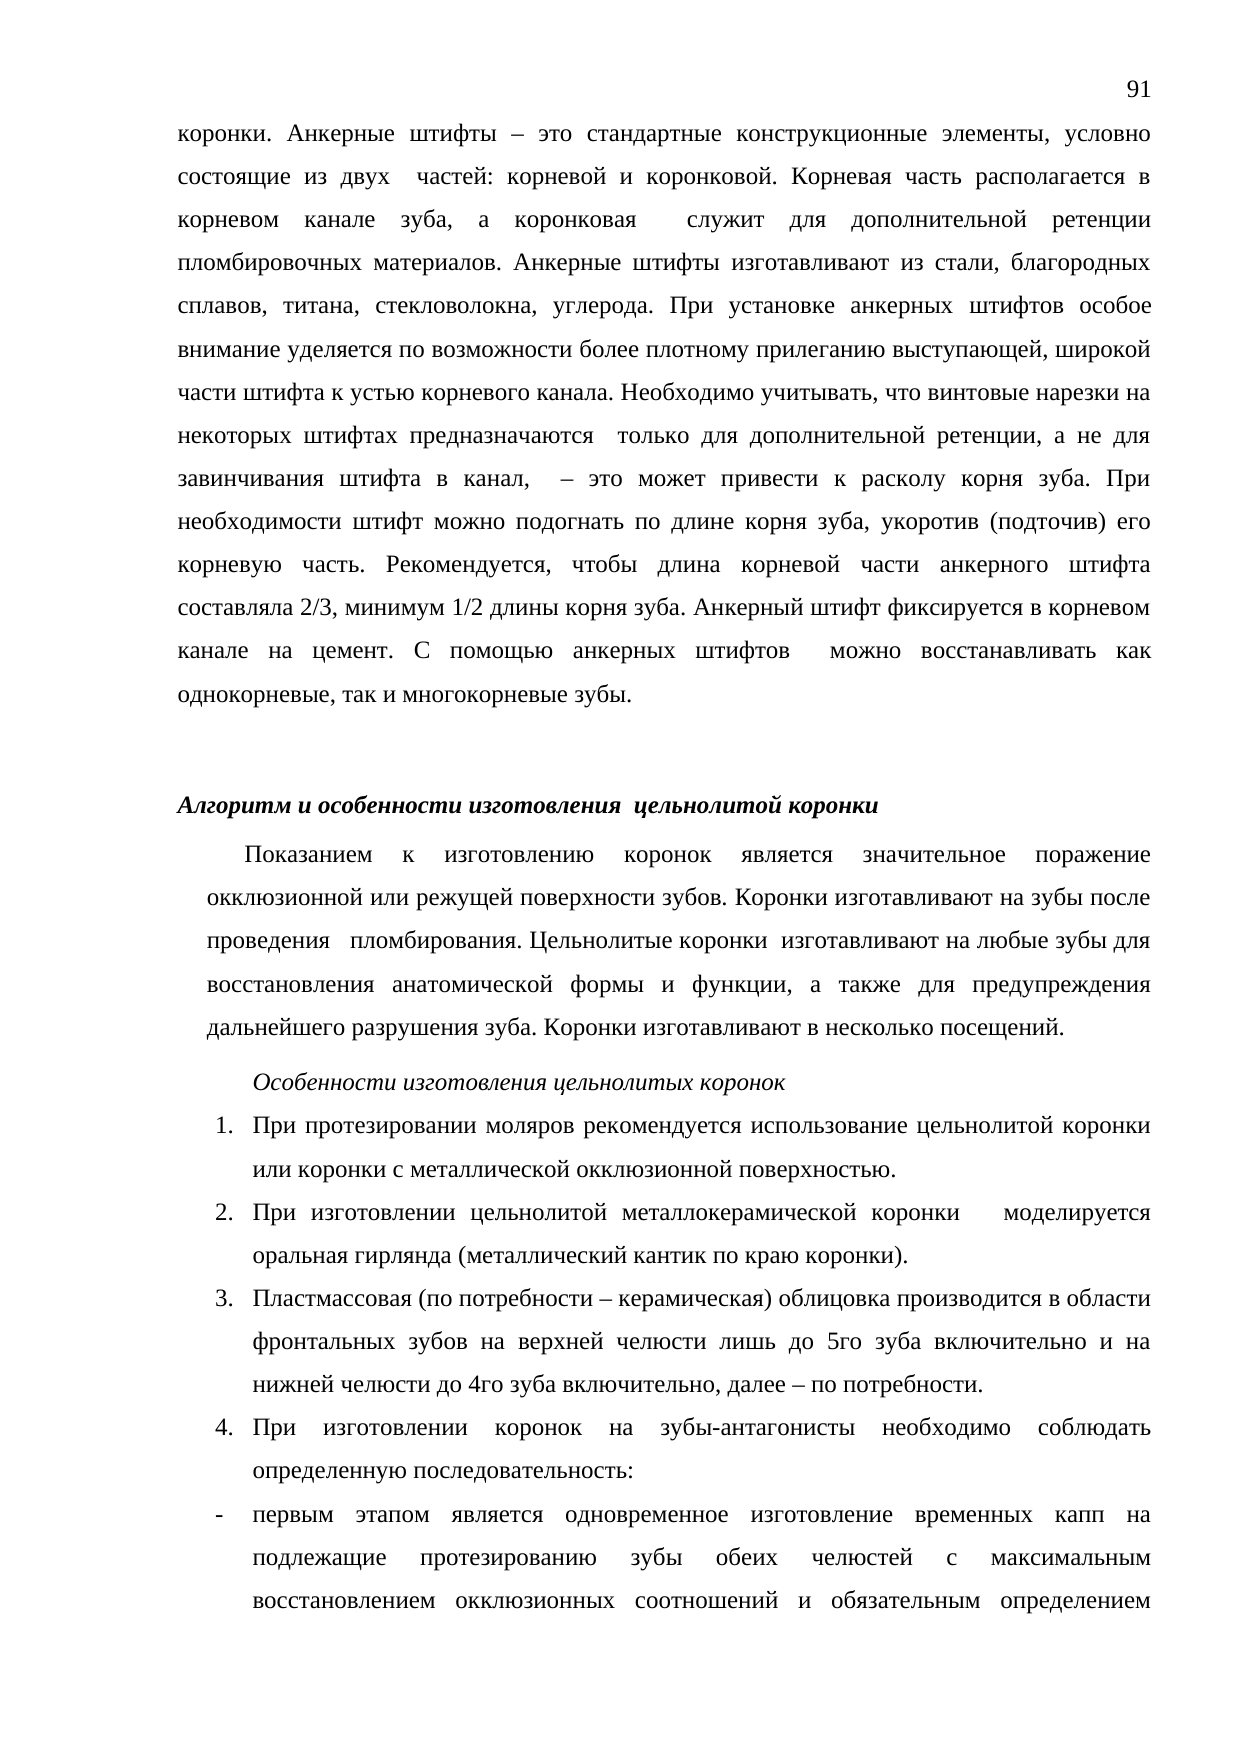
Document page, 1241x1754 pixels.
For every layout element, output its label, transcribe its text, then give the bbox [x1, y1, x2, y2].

list При изготовлении коронок на зубы-антагонисты необходимо соблюдать определенную последовательность: [215, 1412, 1152, 1484]
list При изготовлении цельнолитой металлокерамической коронки моделируется оральная гирлянда (металлический кантик по краю коронки). [215, 1197, 1152, 1269]
list При протезировании моляров рекомендуется использование цельнолитой коронки или коронки с металлической окклюзионной поверхностью. [215, 1111, 1152, 1182]
list Пластмассовая (по потребности – керамическая) облицовка производится в области фронтальных зубов на верхней челюсти лишь до 5го зуба включительно и на нижней челюсти до 4го зуба включительно, далее – по потребности. [215, 1283, 1152, 1398]
text Особенности изготовления цельнолитых коронок [252, 1067, 1152, 1096]
subtitle Алгоритм и особенности изготовления цельнолитой коронки [177, 790, 1152, 819]
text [177, 118, 1152, 707]
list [215, 1499, 1152, 1614]
text Показанием к изготовлению коронок является значительное поражение окклюзионной или режущей поверхности зубов. Коронки изготавливают на зубы после проведения пломбирования. Цельнолитые коронки изготавливают на любые зубы для восстановления анатомической формы и функции, а также для предупреждения дальнейшего разрушения зуба. Коронки изготавливают в несколько посещений. [207, 839, 1152, 1041]
